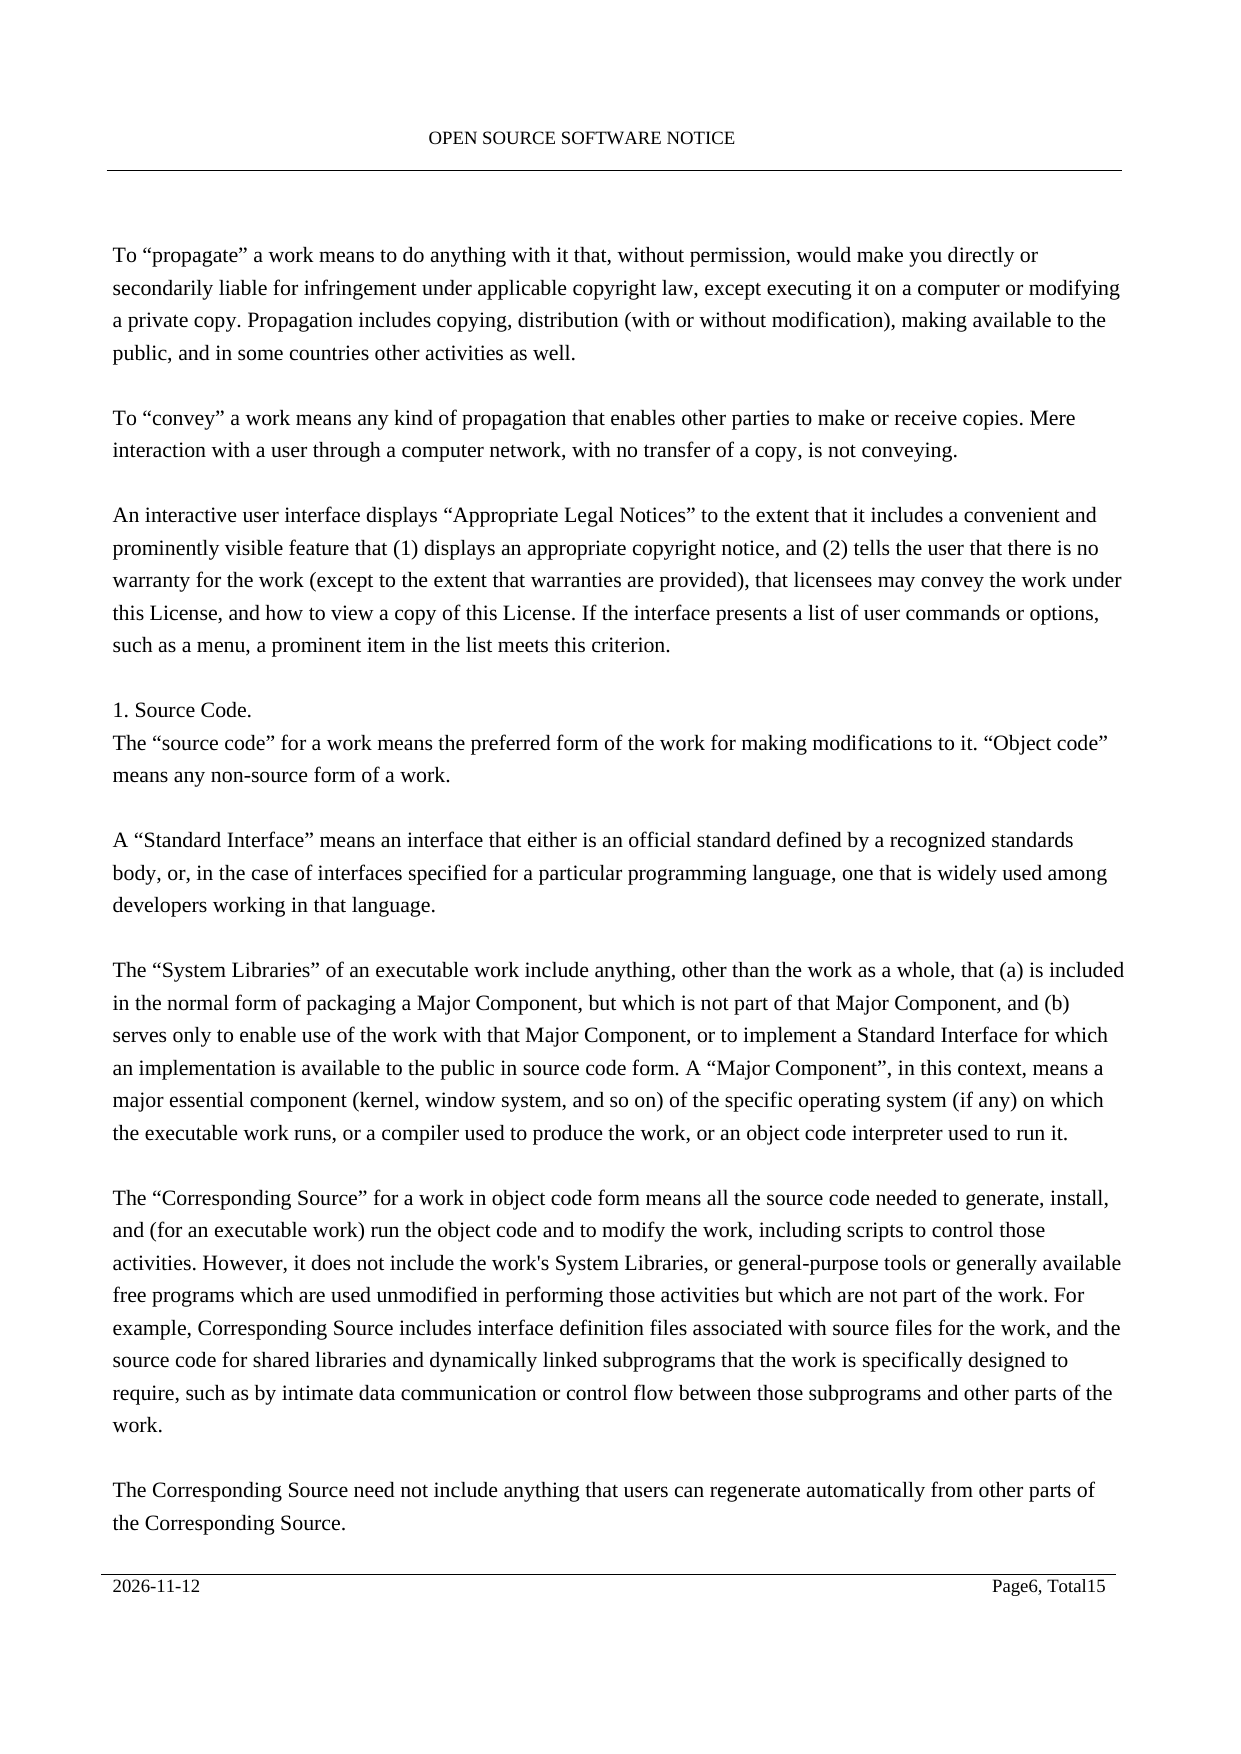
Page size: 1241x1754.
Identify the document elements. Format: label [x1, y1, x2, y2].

text [112, 206, 1128, 1539]
